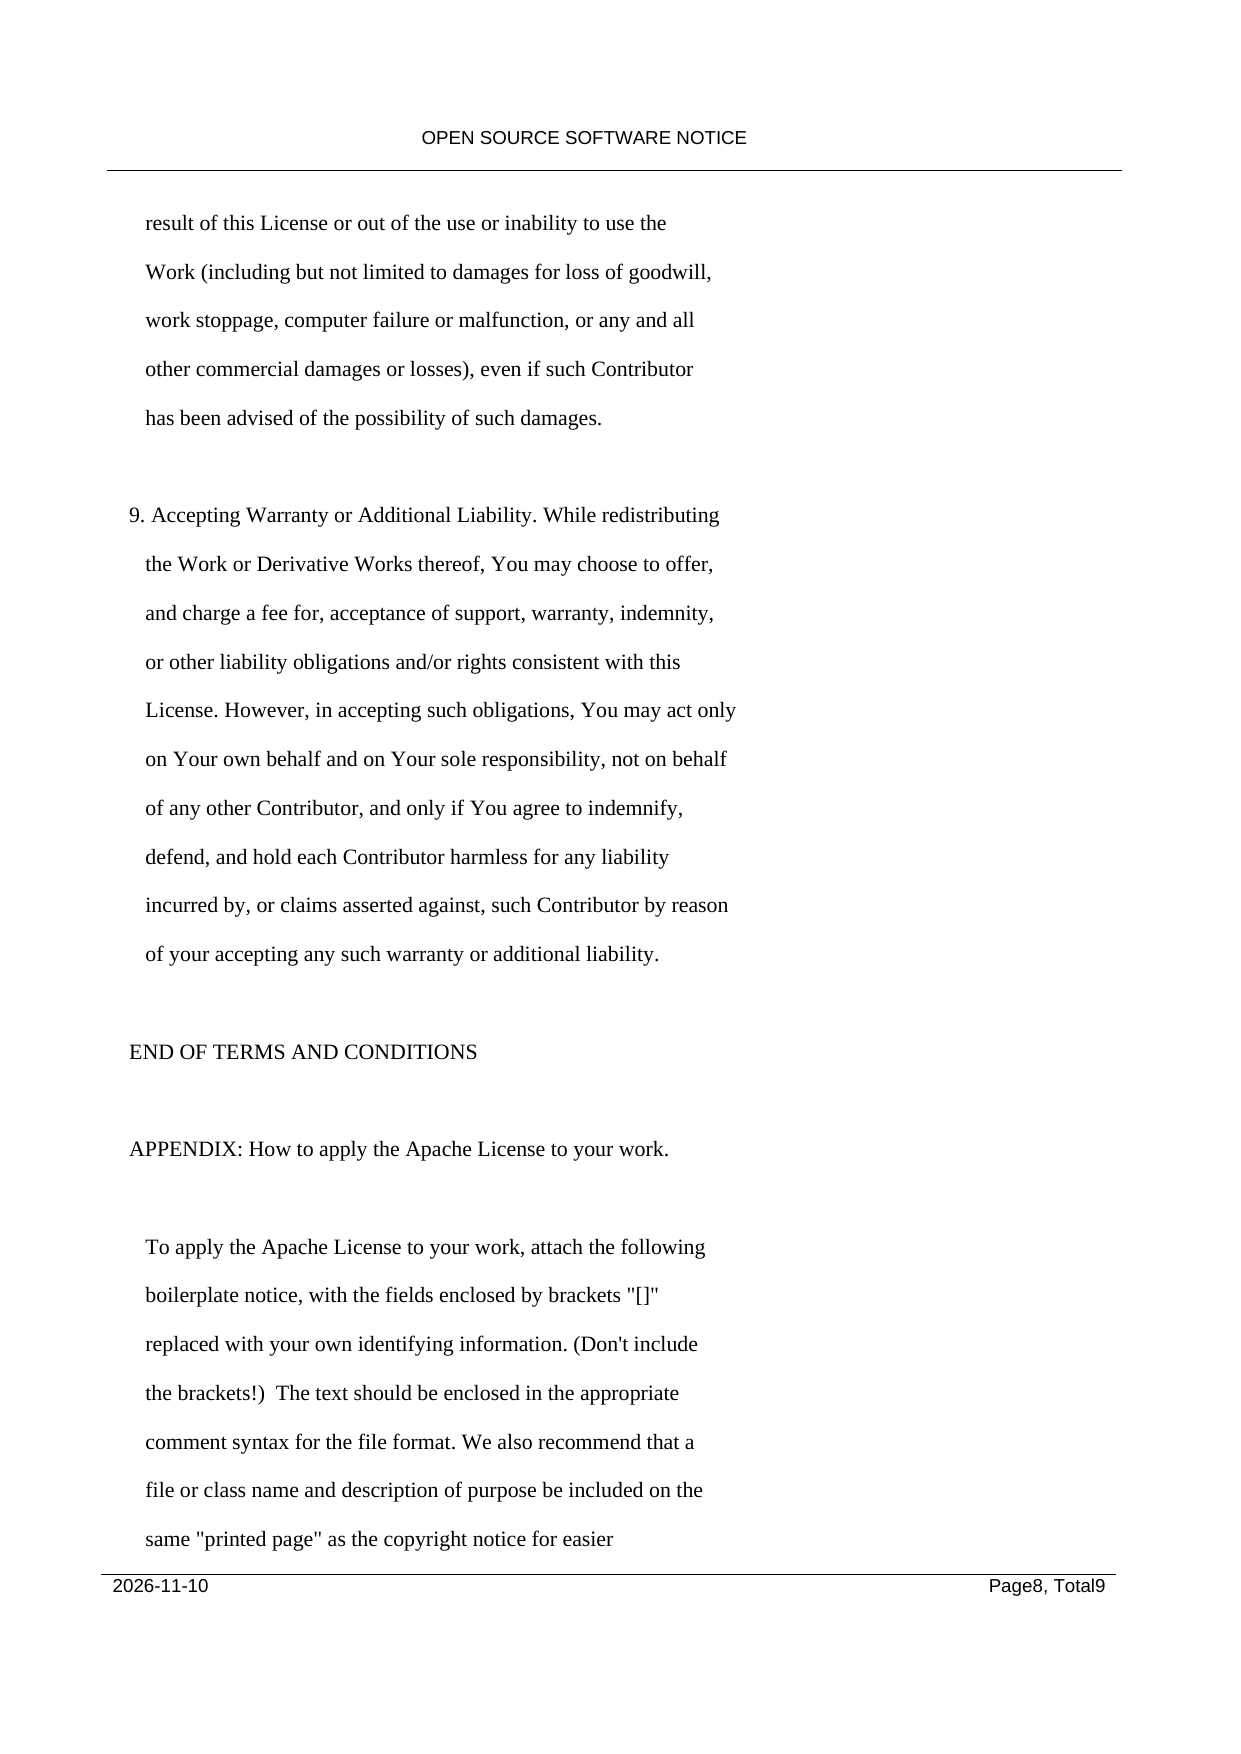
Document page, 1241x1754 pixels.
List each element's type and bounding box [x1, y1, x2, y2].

text [112, 206, 1128, 1555]
